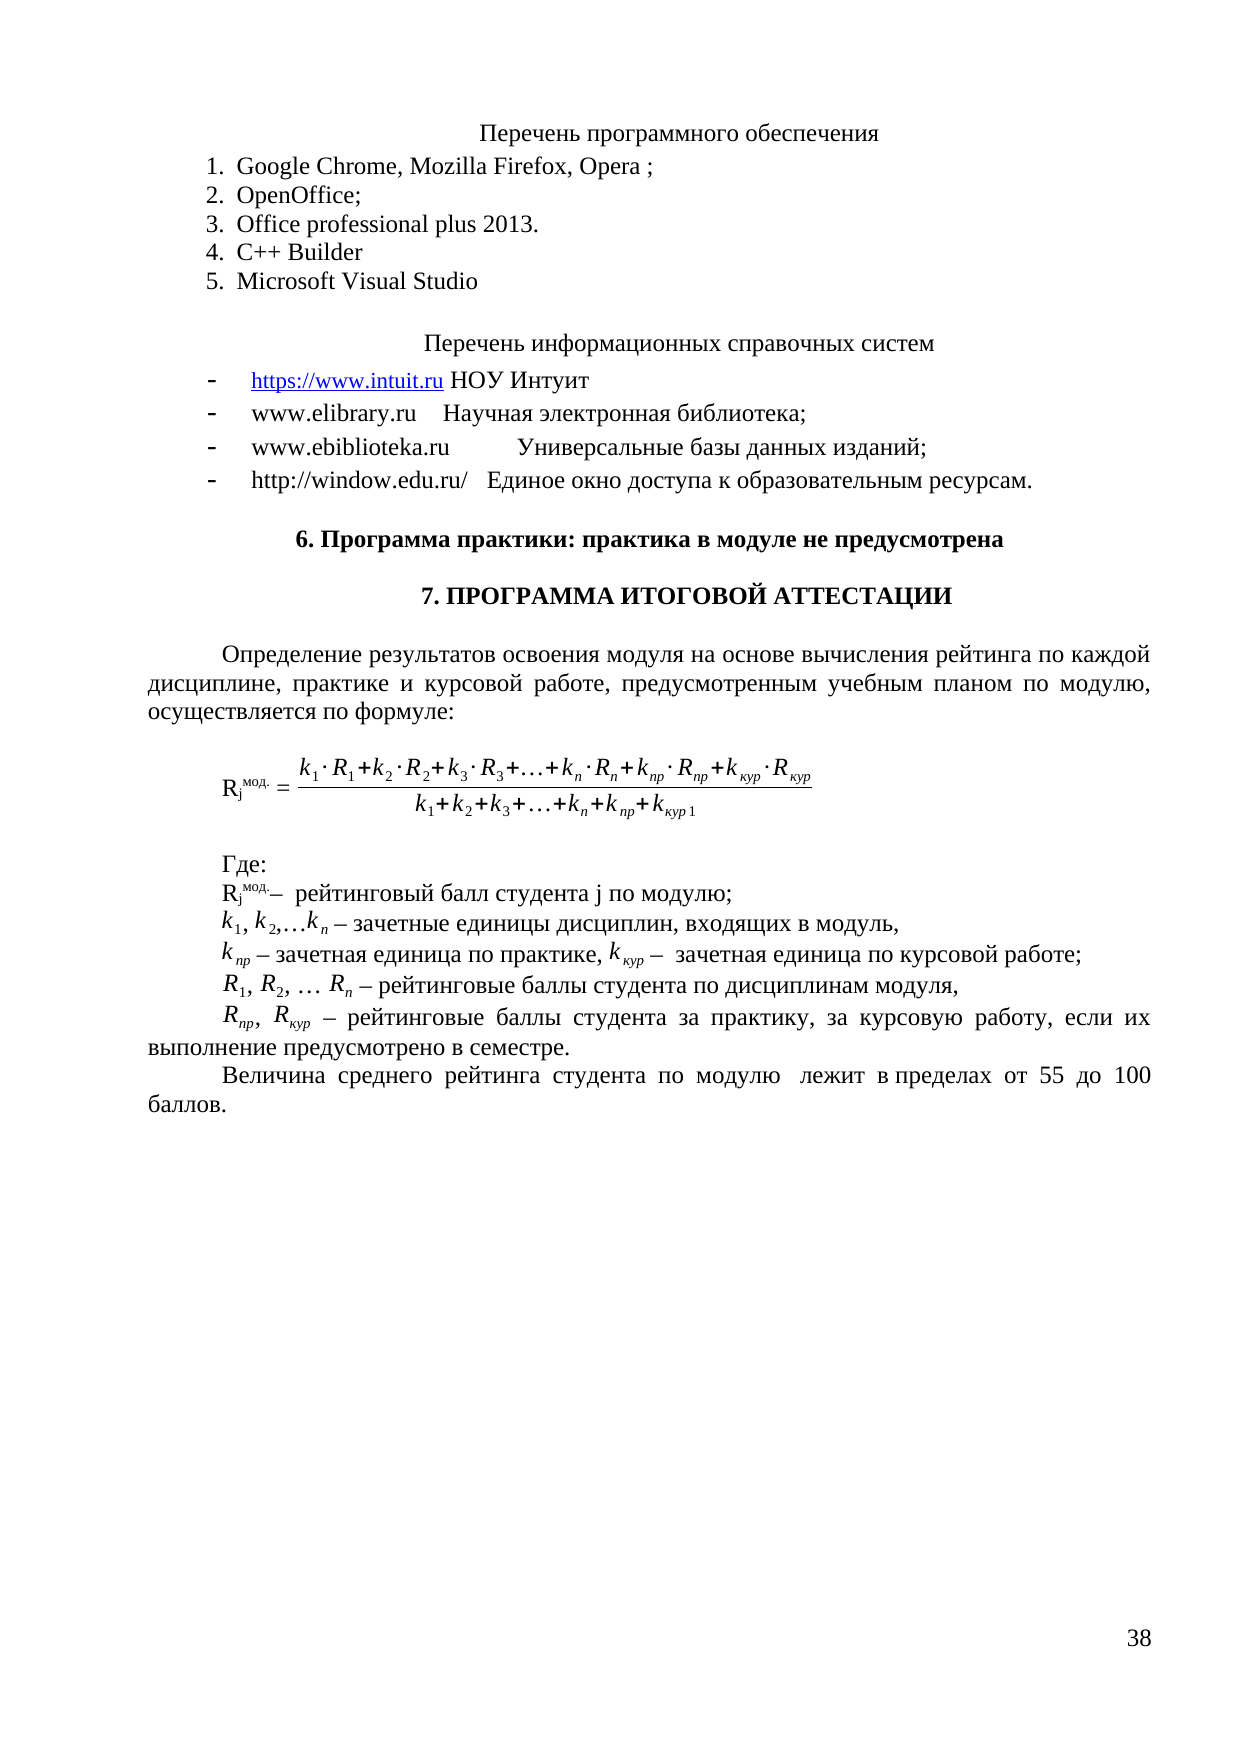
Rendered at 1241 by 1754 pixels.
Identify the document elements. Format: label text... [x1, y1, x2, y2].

text , , … – рейтинговые баллы студента по дисциплинам модуля, [148, 969, 1152, 1001]
text Где: [148, 849, 1152, 878]
list Определение результатов освоения модуля на основе вычисления рейтинга по каждой дисциплине, практике и курсовой работе, предусмотренным учебным планом по модулю, осуществляется по формуле: [148, 639, 1152, 725]
list Google Chrome, Mozilla Firefox, Opera ; [206, 151, 1152, 180]
text Перечень программного обеспечения [148, 118, 1152, 147]
text – зачетная единица по практике, – зачетная единица по курсовой работе; [148, 938, 1152, 969]
list www.elibrary.ru Научная электронная библиотека; [148, 394, 1152, 428]
text , – рейтинговые баллы студента за практику, за курсовую работу, если их выполнение предусмотрено в семестре. [148, 1001, 1152, 1061]
subtitle 6. Программа практики: практика в модуле не предусмотрена [148, 524, 1152, 553]
text Rjмод. = [148, 754, 1152, 820]
text Перечень информационных справочных систем [148, 328, 1152, 357]
text , ,… – зачетные единицы дисциплин, входящих в модуль, [148, 906, 1152, 938]
list www.ebiblioteka.ru Универсальные базы данных изданий; [148, 428, 1152, 462]
list http://window.edu.ru/ Единое окно доступа к образовательным ресурсам. [148, 462, 1152, 495]
list C++ Builder [206, 237, 1152, 266]
text Величина среднего рейтинга студента по модулю лежит в пределах от 55 до 100 баллов. [148, 1061, 1152, 1118]
list Microsoft Visual Studio [206, 266, 1152, 295]
list https://www.intuit.ru НОУ Интуит [148, 361, 1152, 394]
text Rjмод.– рейтинговый балл студента j по модулю; [148, 878, 1152, 906]
list Office professional plus 2013. [206, 209, 1152, 237]
list OpenOffice; [206, 180, 1152, 209]
text 7. ПРОГРАММА ИТОГОВОЙ АТТЕСТАЦИИ [148, 581, 1152, 610]
